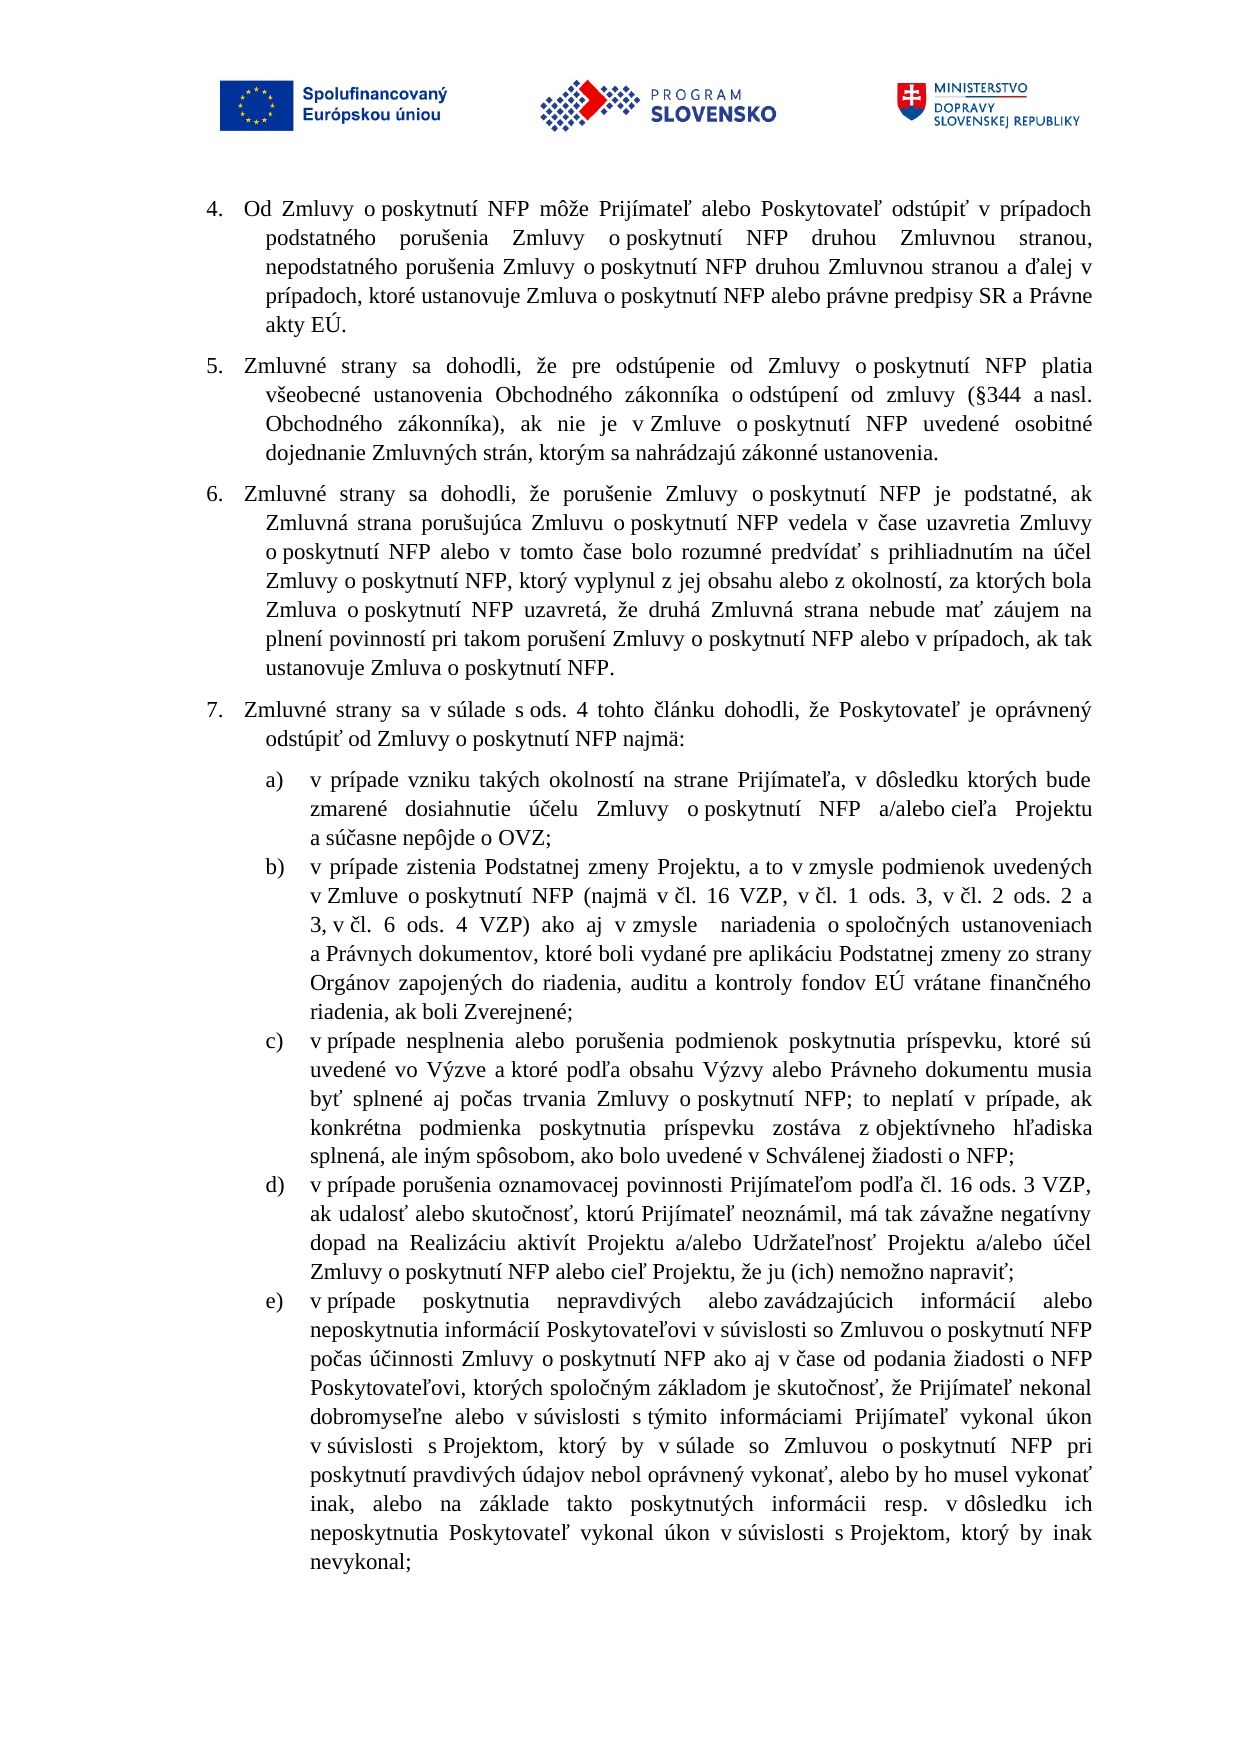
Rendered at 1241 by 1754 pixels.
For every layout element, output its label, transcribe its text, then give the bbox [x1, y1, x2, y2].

list Zmluvné strany sa dohodli, že porušenie Zmluvy o poskytnutí NFP je podstatné, ak Zmluvná strana porušujúca Zmluvu o poskytnutí NFP vedela v čase uzavretia Zmluvy o poskytnutí NFP alebo v tomto čase bolo rozumné predvídať s prihliadnutím na účel Zmluvy o poskytnutí NFP, ktorý vyplynul z jej obsahu alebo z okolností, za ktorých bola Zmluva o poskytnutí NFP uzavretá, že druhá Zmluvná strana nebude mať záujem na plnení povinností pri takom porušení Zmluvy o poskytnutí NFP alebo v prípadoch, ak tak ustanovuje Zmluva o poskytnutí NFP. [206, 480, 1092, 681]
list v prípade poskytnutia nepravdivých alebo zavádzajúcich informácií alebo neposkytnutia informácií Poskytovateľovi v súvislosti so Zmluvou o poskytnutí NFP počas účinnosti Zmluvy o poskytnutí NFP ako aj v čase od podania žiadosti o NFP Poskytovateľovi, ktorých spoločným základom je skutočnosť, že Prijímateľ nekonal dobromyseľne alebo v súvislosti s týmito informáciami Prijímateľ vykonal úkon v súvislosti s Projektom, ktorý by v súlade so Zmluvou o poskytnutí NFP pri poskytnutí pravdivých údajov nebol oprávnený vykonať, alebo by ho musel vykonať inak, alebo na základe takto poskytnutých informácii resp. v dôsledku ich neposkytnutia Poskytovateľ vykonal úkon v súvislosti s Projektom, ktorý by inak nevykonal; [265, 1287, 1092, 1574]
picture [206, 73, 1093, 138]
list Od Zmluvy o poskytnutí NFP môže Prijímateľ alebo Poskytovateľ odstúpiť v prípadoch podstatného porušenia Zmluvy o poskytnutí NFP druhou Zmluvnou stranou, nepodstatného porušenia Zmluvy o poskytnutí NFP druhou Zmluvnou stranou a ďalej v prípadoch, ktoré ustanovuje Zmluva o poskytnutí NFP alebo právne predpisy SR a Právne akty EÚ. [206, 195, 1092, 337]
list v prípade nesplnenia alebo porušenia podmienok poskytnutia príspevku, ktoré sú uvedené vo Výzve a ktoré podľa obsahu Výzvy alebo Právneho dokumentu musia byť splnené aj počas trvania Zmluvy o poskytnutí NFP; to neplatí v prípade, ak konkrétna podmienka poskytnutia príspevku zostáva z objektívneho hľadiska splnená, ale iným spôsobom, ako bolo uvedené v Schválenej žiadosti o NFP; [265, 1027, 1092, 1169]
list v prípade zistenia Podstatnej zmeny Projektu, a to v zmysle podmienok uvedených v Zmluve o poskytnutí NFP (najmä v čl. 16 VZP, v čl. 1 ods. 3, v čl. 2 ods. 2 a 3, v čl. 6 ods. 4 VZP) ako aj v zmysle nariadenia o spoločných ustanoveniach a Právnych dokumentov, ktoré boli vydané pre aplikáciu Podstatnej zmeny zo strany Orgánov zapojených do riadenia, auditu a kontroly fondov EÚ vrátane finančného riadenia, ak boli Zverejnené; [265, 853, 1092, 1024]
list Zmluvné strany sa dohodli, že pre odstúpenie od Zmluvy o poskytnutí NFP platia všeobecné ustanovenia Obchodného zákonníka o odstúpení od zmluvy (§344 a nasl. Obchodného zákonníka), ak nie je v Zmluve o poskytnutí NFP uvedené osobitné dojednanie Zmluvných strán, ktorým sa nahrádzajú zákonné ustanovenia. [206, 352, 1092, 465]
list Zmluvné strany sa v súlade s ods. 4 tohto článku dohodli, že Poskytovateľ je oprávnený odstúpiť od Zmluvy o poskytnutí NFP najmä: [206, 696, 1092, 751]
list v prípade vzniku takých okolností na strane Prijímateľa, v dôsledku ktorých bude zmarené dosiahnutie účelu Zmluvy o poskytnutí NFP a/alebo cieľa Projektu a súčasne nepôjde o OVZ; [265, 766, 1092, 850]
list v prípade porušenia oznamovacej povinnosti Prijímateľom podľa čl. 16 ods. 3 VZP, ak udalosť alebo skutočnosť, ktorú Prijímateľ neoznámil, má tak závažne negatívny dopad na Realizáciu aktivít Projektu a/alebo Udržateľnosť Projektu a/alebo účel Zmluvy o poskytnutí NFP alebo cieľ Projektu, že ju (ich) nemožno napraviť; [265, 1171, 1092, 1285]
